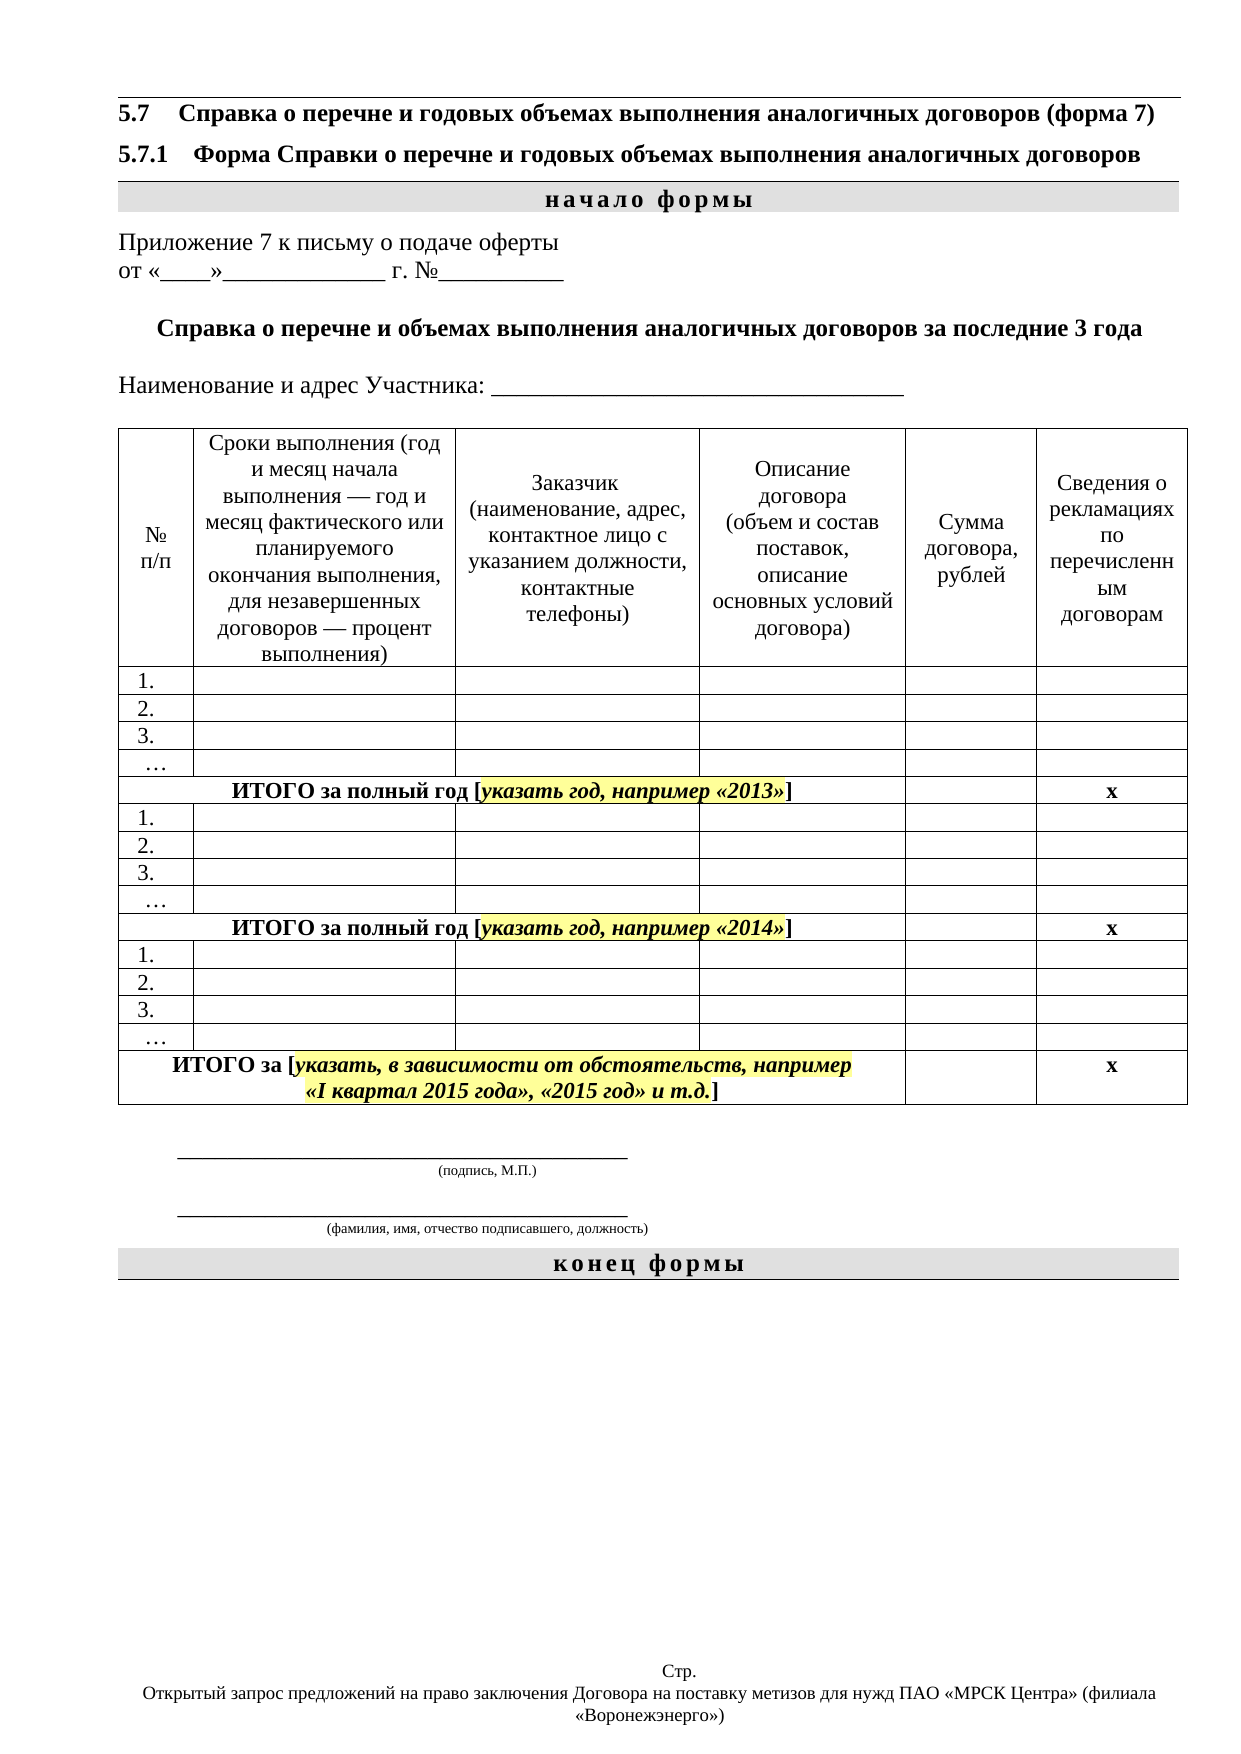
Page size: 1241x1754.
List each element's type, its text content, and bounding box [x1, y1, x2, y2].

text (подпись, М.П.) [118, 1162, 797, 1191]
table_cell [1037, 1024, 1187, 1050]
table_cell [194, 886, 455, 913]
table_cell [700, 886, 905, 913]
table_cell [906, 1024, 1036, 1050]
table_cell [194, 667, 455, 694]
table_cell [1037, 941, 1187, 968]
table_cell [700, 804, 905, 831]
table_cell [456, 996, 699, 1022]
table_cell [194, 695, 455, 721]
table_cell х [1037, 914, 1187, 940]
table_cell [700, 722, 905, 748]
table_cell [194, 1024, 455, 1050]
table_cell [1037, 722, 1187, 748]
table_cell [700, 969, 905, 995]
text Справка о перечне и объемах выполнения аналогичных договоров за последние 3 года [118, 313, 1181, 342]
table_cell [906, 832, 1036, 858]
table_cell [119, 832, 193, 858]
table_cell [119, 722, 193, 748]
text ____________________________________ [118, 1133, 1181, 1162]
table_cell [119, 804, 193, 831]
text (фамилия, имя, отчество подписавшего, должность) [118, 1219, 797, 1248]
table_cell ИТОГО за полный год [указать год, например «2014»] [119, 914, 481, 940]
table_cell х [1037, 777, 1187, 803]
table_cell [1037, 859, 1187, 885]
text Приложение 7 к письму о подаче оферты от «____»_____________ г. №__________ [118, 227, 1181, 284]
table_cell … [119, 886, 193, 913]
text Наименование и адрес Участника: _________________________________ [118, 371, 1181, 399]
table_cell [194, 996, 455, 1022]
table_cell [906, 804, 1036, 831]
table_cell [456, 722, 699, 748]
table_cell [906, 695, 1036, 721]
table_cell [194, 804, 455, 831]
table_cell [700, 941, 905, 968]
table_cell [1037, 750, 1187, 776]
table_header Сведения о рекламациях по перечисленным договорам [1037, 429, 1187, 666]
table_cell [194, 941, 455, 968]
table_cell [119, 667, 193, 694]
table_cell [194, 750, 455, 776]
table_cell [119, 859, 193, 885]
table_cell [456, 750, 699, 776]
table_cell [456, 695, 699, 721]
table_cell [1037, 969, 1187, 995]
table_cell [906, 886, 1036, 913]
table_cell ИТОГО за полный год [указать год, например «2013»] [785, 777, 905, 803]
table_cell х [1037, 1051, 1187, 1103]
table_cell [456, 1024, 699, 1050]
table_header № п/п [119, 429, 193, 666]
table_cell [119, 941, 193, 968]
table_cell … [119, 750, 193, 776]
table_cell [456, 667, 699, 694]
table_header Описание договора (объем и состав поставок, описание основных условий договора) [700, 429, 905, 666]
table_cell [456, 941, 699, 968]
table_cell [194, 722, 455, 748]
table_cell [700, 750, 905, 776]
table_header Сроки выполнения (год и месяц начала выполнения — год и месяц фактического или планируемого окончания выполнения, для незавершенных договоров — процент выполнения) [194, 429, 455, 666]
table_cell [906, 996, 1036, 1022]
table_cell [700, 1024, 905, 1050]
table_cell ИТОГО за [указать, в зависимости от обстоятельств, например «I квартал 2015 года», «2015 год» и т.д.] [119, 1051, 305, 1103]
table_cell [906, 667, 1036, 694]
table_cell [1037, 695, 1187, 721]
text ____________________________________ [118, 1191, 1181, 1219]
table_cell [906, 914, 1036, 940]
table_cell [1037, 804, 1187, 831]
table_cell [906, 722, 1036, 748]
table_cell [194, 832, 455, 858]
table_cell [700, 667, 905, 694]
table_cell [119, 996, 193, 1022]
table_cell … [119, 1024, 193, 1050]
table_cell [700, 996, 905, 1022]
subtitle Справка о перечне и годовых объемах выполнения аналогичных договоров (форма 7) [118, 98, 1181, 127]
table_cell [119, 695, 193, 721]
text начало формы [118, 182, 1179, 212]
table_cell [456, 832, 699, 858]
table_cell [194, 969, 455, 995]
table_cell [906, 941, 1036, 968]
table_cell [906, 1051, 1036, 1103]
table_cell ИТОГО за [указать, в зависимости от обстоятельств, например «I квартал 2015 года», «2015 год» и т.д.] [711, 1051, 905, 1103]
table_cell [700, 695, 905, 721]
table_cell [456, 969, 699, 995]
table_cell [1037, 832, 1187, 858]
table_cell ИТОГО за полный год [указать год, например «2014»] [785, 914, 905, 940]
table_cell [906, 750, 1036, 776]
table_cell [119, 969, 193, 995]
text конец формы [118, 1248, 1179, 1279]
table_header Сумма договора, рублей [906, 429, 1036, 666]
table_cell [456, 804, 699, 831]
subtitle Форма Справки о перечне и годовых объемах выполнения аналогичных договоров [118, 139, 1181, 168]
table_cell [700, 832, 905, 858]
table_cell [456, 859, 699, 885]
table_cell [906, 859, 1036, 885]
table_cell ИТОГО за полный год [указать год, например «2013»] [119, 777, 481, 803]
table_cell [906, 777, 1036, 803]
table_cell [1037, 996, 1187, 1022]
table_cell [194, 859, 455, 885]
table_cell [1037, 667, 1187, 694]
table_cell [700, 859, 905, 885]
table_cell [906, 969, 1036, 995]
table_cell [1037, 886, 1187, 913]
table_cell [456, 886, 699, 913]
table_header Заказчик (наименование, адрес, контактное лицо с указанием должности, контактные телефоны) [456, 429, 699, 666]
